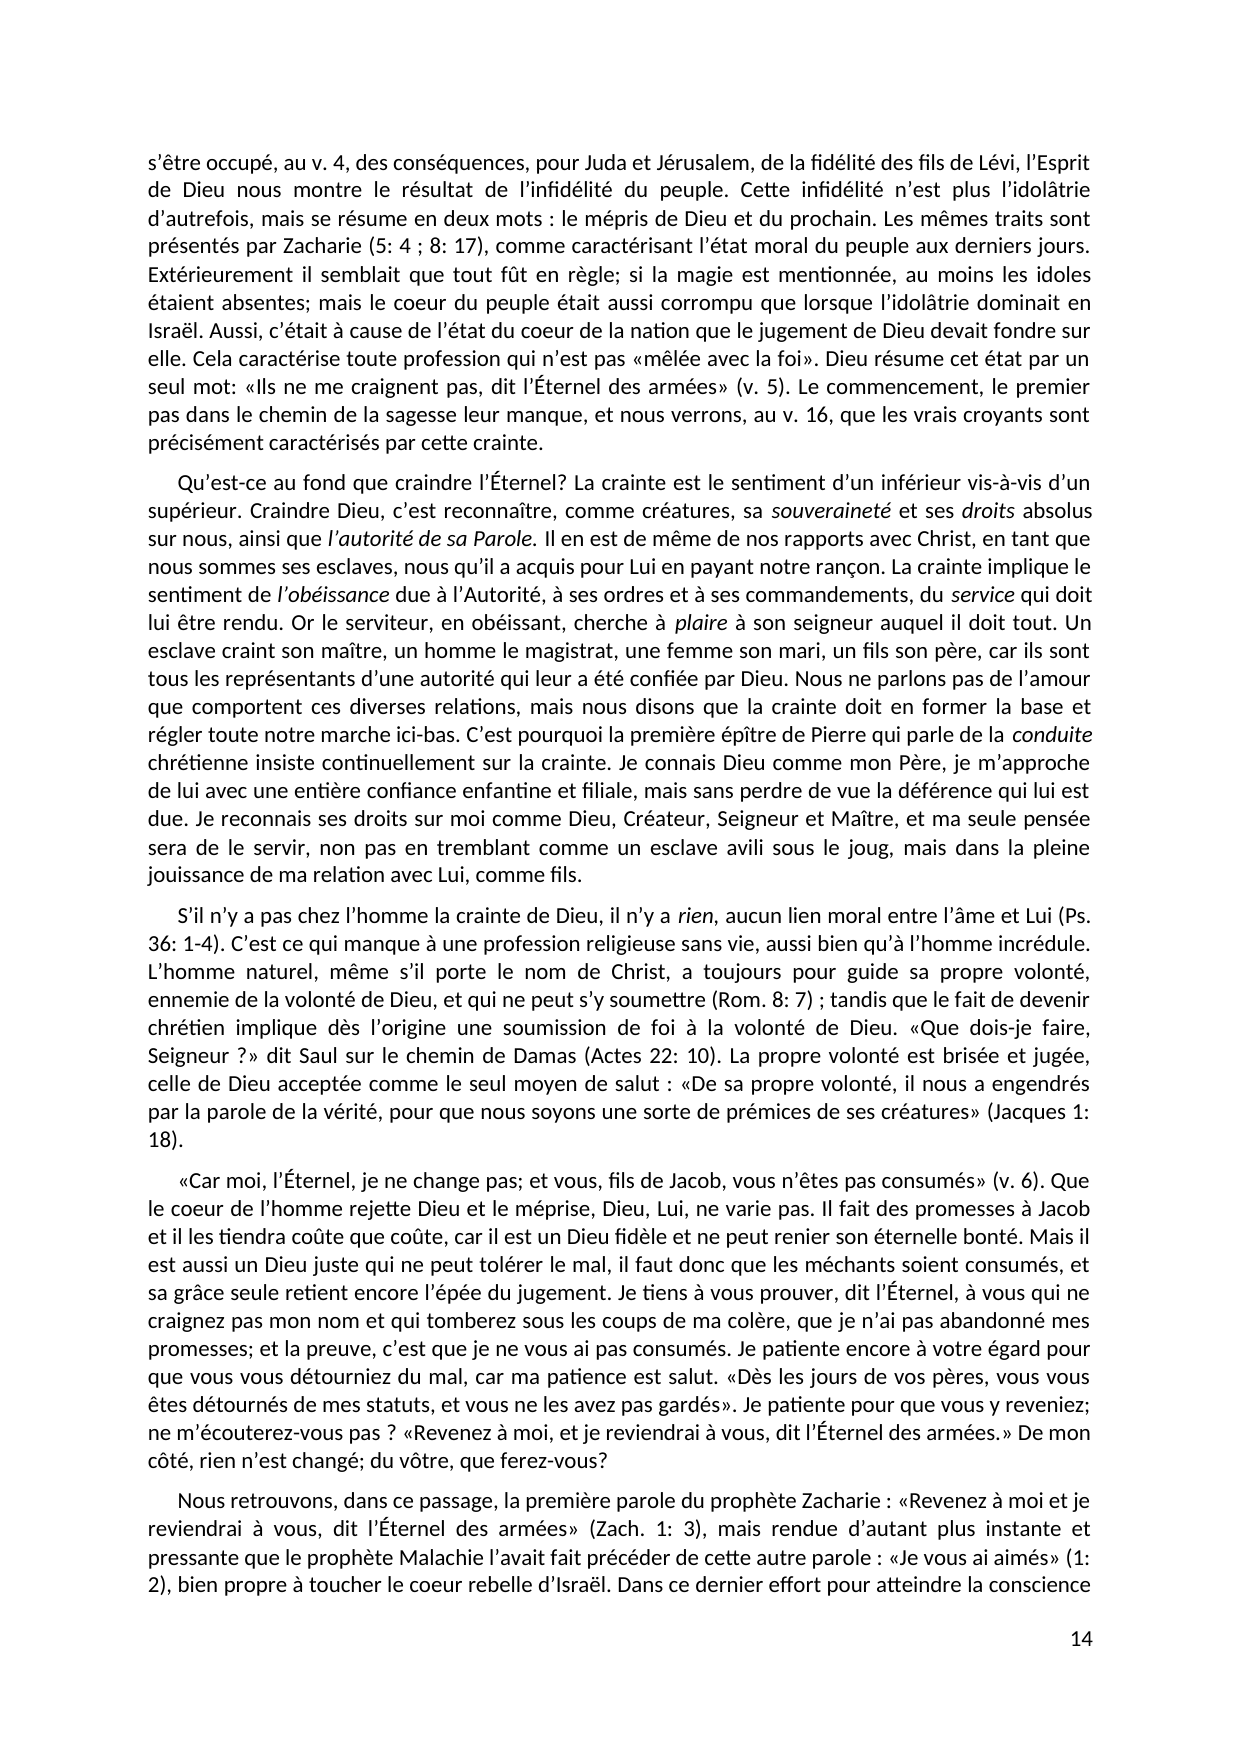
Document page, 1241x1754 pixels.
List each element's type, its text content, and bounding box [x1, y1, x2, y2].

text «Car moi, l’Éternel, je ne change pas; et vous, fils de Jacob, vous n’êtes pas consumés» (v. 6). Que le coeur de l’homme rejette Dieu et le méprise, Dieu, Lui, ne varie pas. Il fait des promesses à Jacob et il les tiendra coûte que coûte, car il est un Dieu fidèle et ne peut renier son éternelle bonté. Mais il est aussi un Dieu juste qui ne peut tolérer le mal, il faut donc que les méchants soient consumés, et sa grâce seule retient encore l’épée du jugement. Je tiens à vous prouver, dit l’Éternel, à vous qui ne craignez pas mon nom et qui tomberez sous les coups de ma colère, que je n’ai pas abandonné mes promesses; et la preuve, c’est que je ne vous ai pas consumés. Je patiente encore à votre égard pour que vous vous détourniez du mal, car ma patience est salut. «Dès les jours de vos pères, vous vous êtes détournés de mes statuts, et vous ne les avez pas gardés». Je patiente pour que vous y reveniez; ne m’écouterez-vous pas ? «Revenez à moi, et je reviendrai à vous, dit l’Éternel des armées.» De mon côté, rien n’est changé; du vôtre, que ferez-vous? [148, 1166, 1093, 1474]
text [148, 148, 1093, 456]
text Qu’est-ce au fond que craindre l’Éternel? La crainte est le sentiment d’un inférieur vis-à-vis d’un supérieur. Craindre Dieu, c’est reconnaître, comme créatures, sa souveraineté et ses droits absolus sur nous, ainsi que l’autorité de sa Parole. Il en est de même de nos rapports avec Christ, en tant que nous sommes ses esclaves, nous qu’il a acquis pour Lui en payant notre rançon. La crainte implique le sentiment de l’obéissance due à l’Autorité, à ses ordres et à ses commandements, du service qui doit lui être rendu. Or le serviteur, en obéissant, cherche à plaire à son seigneur auquel il doit tout. Un esclave craint son maître, un homme le magistrat, une femme son mari, un fils son père, car ils sont tous les représentants d’une autorité qui leur a été confiée par Dieu. Nous ne parlons pas de l’amour que comportent ces diverses relations, mais nous disons que la crainte doit en former la base et régler toute notre marche ici-bas. C’est pourquoi la première épître de Pierre qui parle de la conduite chrétienne insiste continuellement sur la crainte. Je connais Dieu comme mon Père, je m’approche de lui avec une entière confiance enfantine et filiale, mais sans perdre de vue la déférence qui lui est due. Je reconnais ses droits sur moi comme Dieu, Créateur, Seigneur et Maître, et ma seule pensée sera de le servir, non pas en tremblant comme un esclave avili sous le joug, mais dans la pleine jouissance de ma relation avec Lui, comme fils. [148, 468, 1093, 889]
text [148, 1487, 1093, 1599]
text S’il n’y a pas chez l’homme la crainte de Dieu, il n’y a rien, aucun lien moral entre l’âme et Lui (Ps. 36: 1-4). C’est ce qui manque à une profession religieuse sans vie, aussi bien qu’à l’homme incrédule. L’homme naturel, même s’il porte le nom de Christ, a toujours pour guide sa propre volonté, ennemie de la volonté de Dieu, et qui ne peut s’y soumettre (Rom. 8: 7) ; tandis que le fait de devenir chrétien implique dès l’origine une soumission de foi à la volonté de Dieu. «Que dois-je faire, Seigneur ?» dit Saul sur le chemin de Damas (Actes 22: 10). La propre volonté est brisée et jugée, celle de Dieu acceptée comme le seul moyen de salut : «De sa propre volonté, il nous a engendrés par la parole de la vérité, pour que nous soyons une sorte de prémices de ses créatures» (Jacques 1: 18). [148, 901, 1093, 1153]
